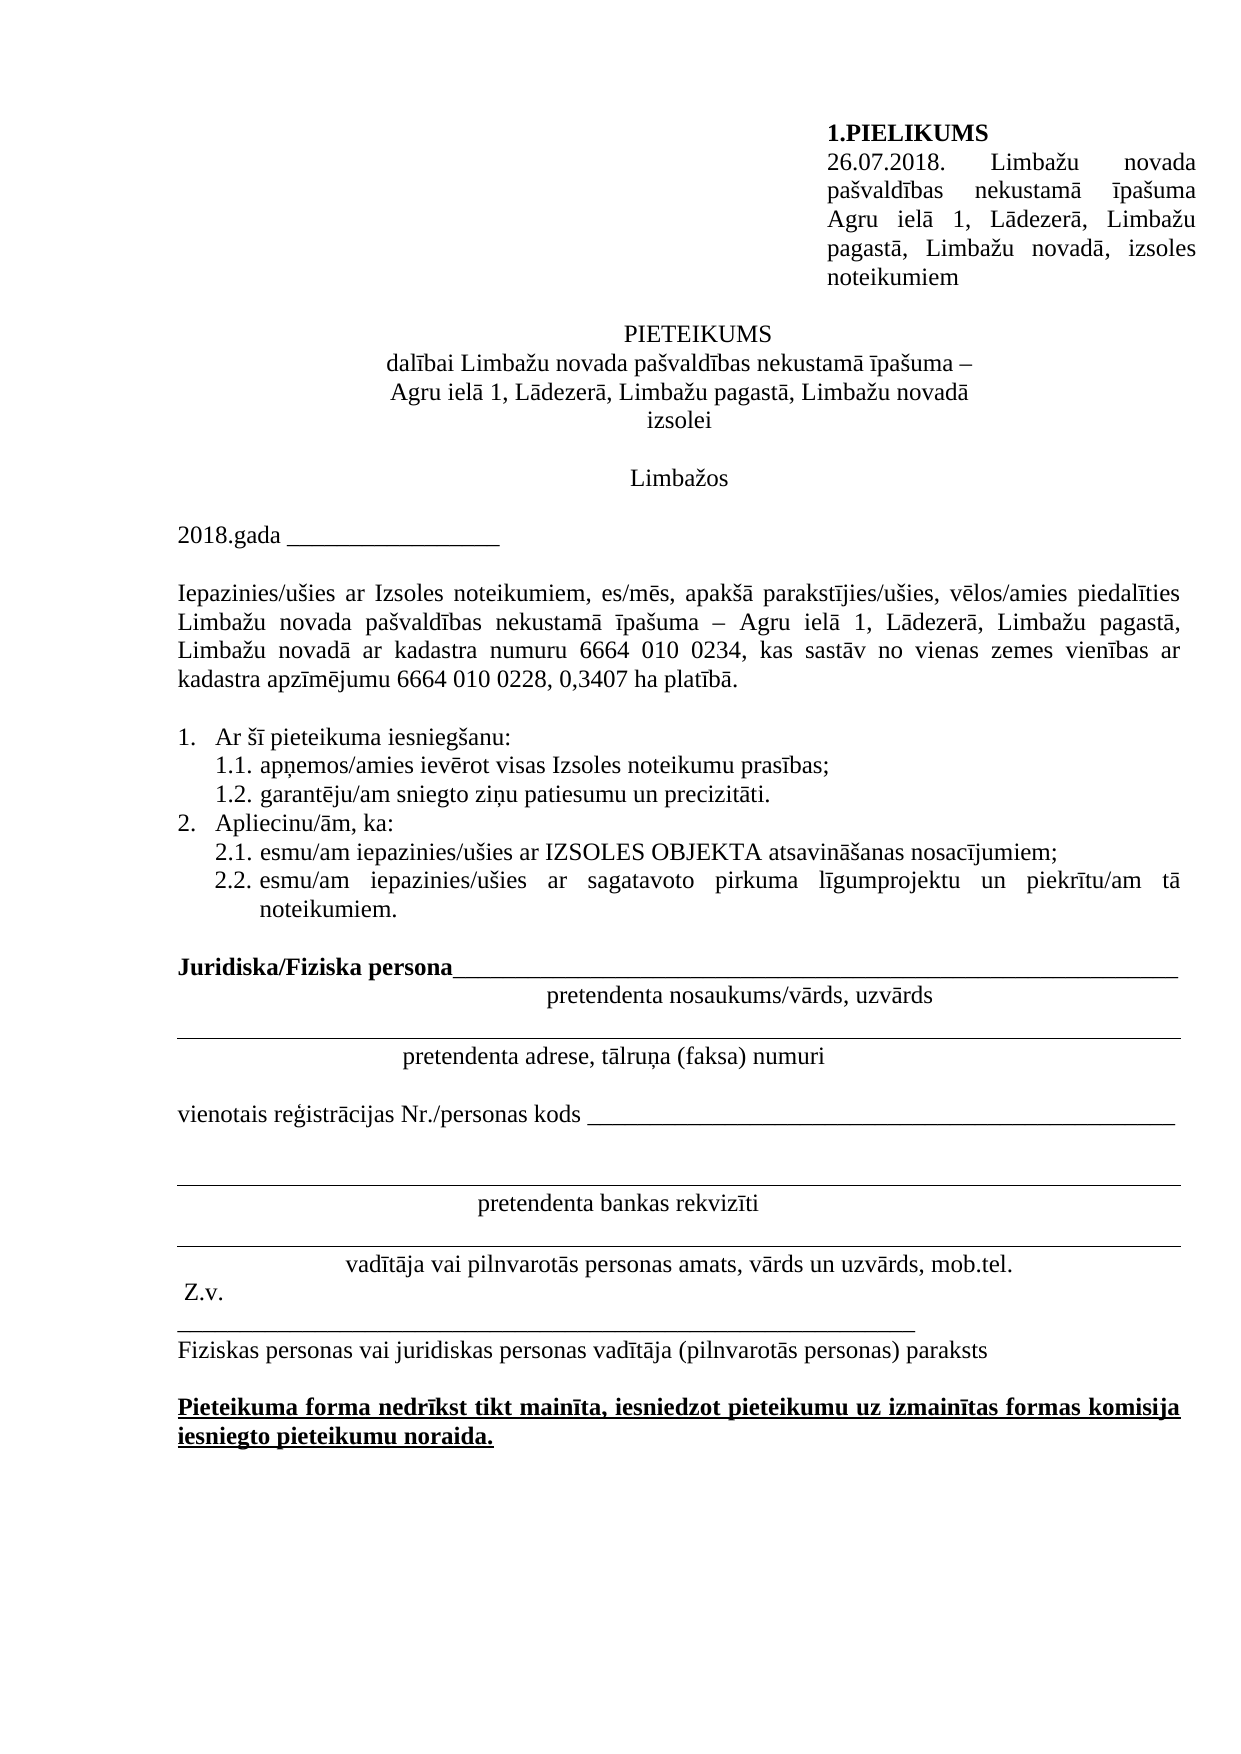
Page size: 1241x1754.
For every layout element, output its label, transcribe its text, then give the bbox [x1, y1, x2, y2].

text Pieteikuma forma nedrīkst tikt mainīta, iesniedzot pieteikumu uz izmainītas formas komisija iesniegto pieteikumu noraida. [177, 1392, 1181, 1417]
text izsolei [177, 406, 1181, 434]
text 2018.gada _________________ [177, 521, 1181, 549]
list Ar šī pieteikuma iesniegšanu: [177, 722, 1181, 751]
text pretendenta bankas rekvizīti [177, 1186, 1181, 1217]
text pretendenta adrese, tālruņa (faksa) numuri [177, 1039, 1181, 1070]
list garantēju/am sniegto ziņu patiesumu un precizitāti. [215, 779, 1181, 808]
text Pieteikuma forma nedrīkst tikt mainīta, iesniedzot pieteikumu uz izmainītas formas komisija iesniegto pieteikumu noraida. [177, 1418, 1181, 1450]
text Z.v. ___________________________________________________________ [177, 1277, 1181, 1335]
text Fiziskas personas vai juridiskas personas vadītāja (pilnvarotās personas) paraksts [177, 1335, 1181, 1364]
list apņemos/amies ievērot visas Izsoles noteikumu prasības; [215, 751, 1181, 779]
list esmu/am iepazinies/ušies ar IZSOLES OBJEKTA atsavināšanas nosacījumiem; [215, 837, 1181, 866]
text 26.07.2018. Limbažu novada pašvaldības nekustamā īpašuma Agru ielā 1, Lādezerā, Limbažu pagastā, Limbažu novadā, izsoles noteikumiem [827, 147, 1196, 291]
text 1.pielikums [827, 118, 1181, 147]
text pieteikums [214, 319, 1181, 348]
text vienotais reģistrācijas Nr./personas kods _______________________________________________ [177, 1099, 1181, 1127]
text Agru ielā 1, Lādezerā, Limbažu pagastā, Limbažu novadā [177, 377, 1181, 406]
list esmu/am iepazinies/ušies ar sagatavoto pirkuma līgumprojektu un piekrītu/am tā noteikumiem. [214, 866, 1181, 923]
text vadītāja vai pilnvarotās personas amats, vārds un uzvārds, mob.tel. [177, 1247, 1181, 1277]
text Limbažos [177, 463, 1181, 492]
text dalībai Limbažu novada pašvaldības nekustamā īpašuma – [177, 348, 1181, 377]
list Apliecinu/ām, ka: [177, 808, 1181, 837]
text pretendenta nosaukums/vārds, uzvārds [177, 981, 1181, 1009]
text Juridiska/Fiziska persona__________________________________________________________ [177, 952, 1181, 981]
text Iepazinies/ušies ar Izsoles noteikumiem, es/mēs, apakšā parakstījies/ušies, vēlos/amies piedalīties Limbažu novada pašvaldības nekustamā īpašuma – Agru ielā 1, Lādezerā, Limbažu pagastā, Limbažu novadā ar kadastra numuru 6664 010 0234, kas sastāv no vienas zemes vienības ar kadastra apzīmējumu 6664 010 0228, 0,3407 ha platībā. [177, 578, 1181, 693]
